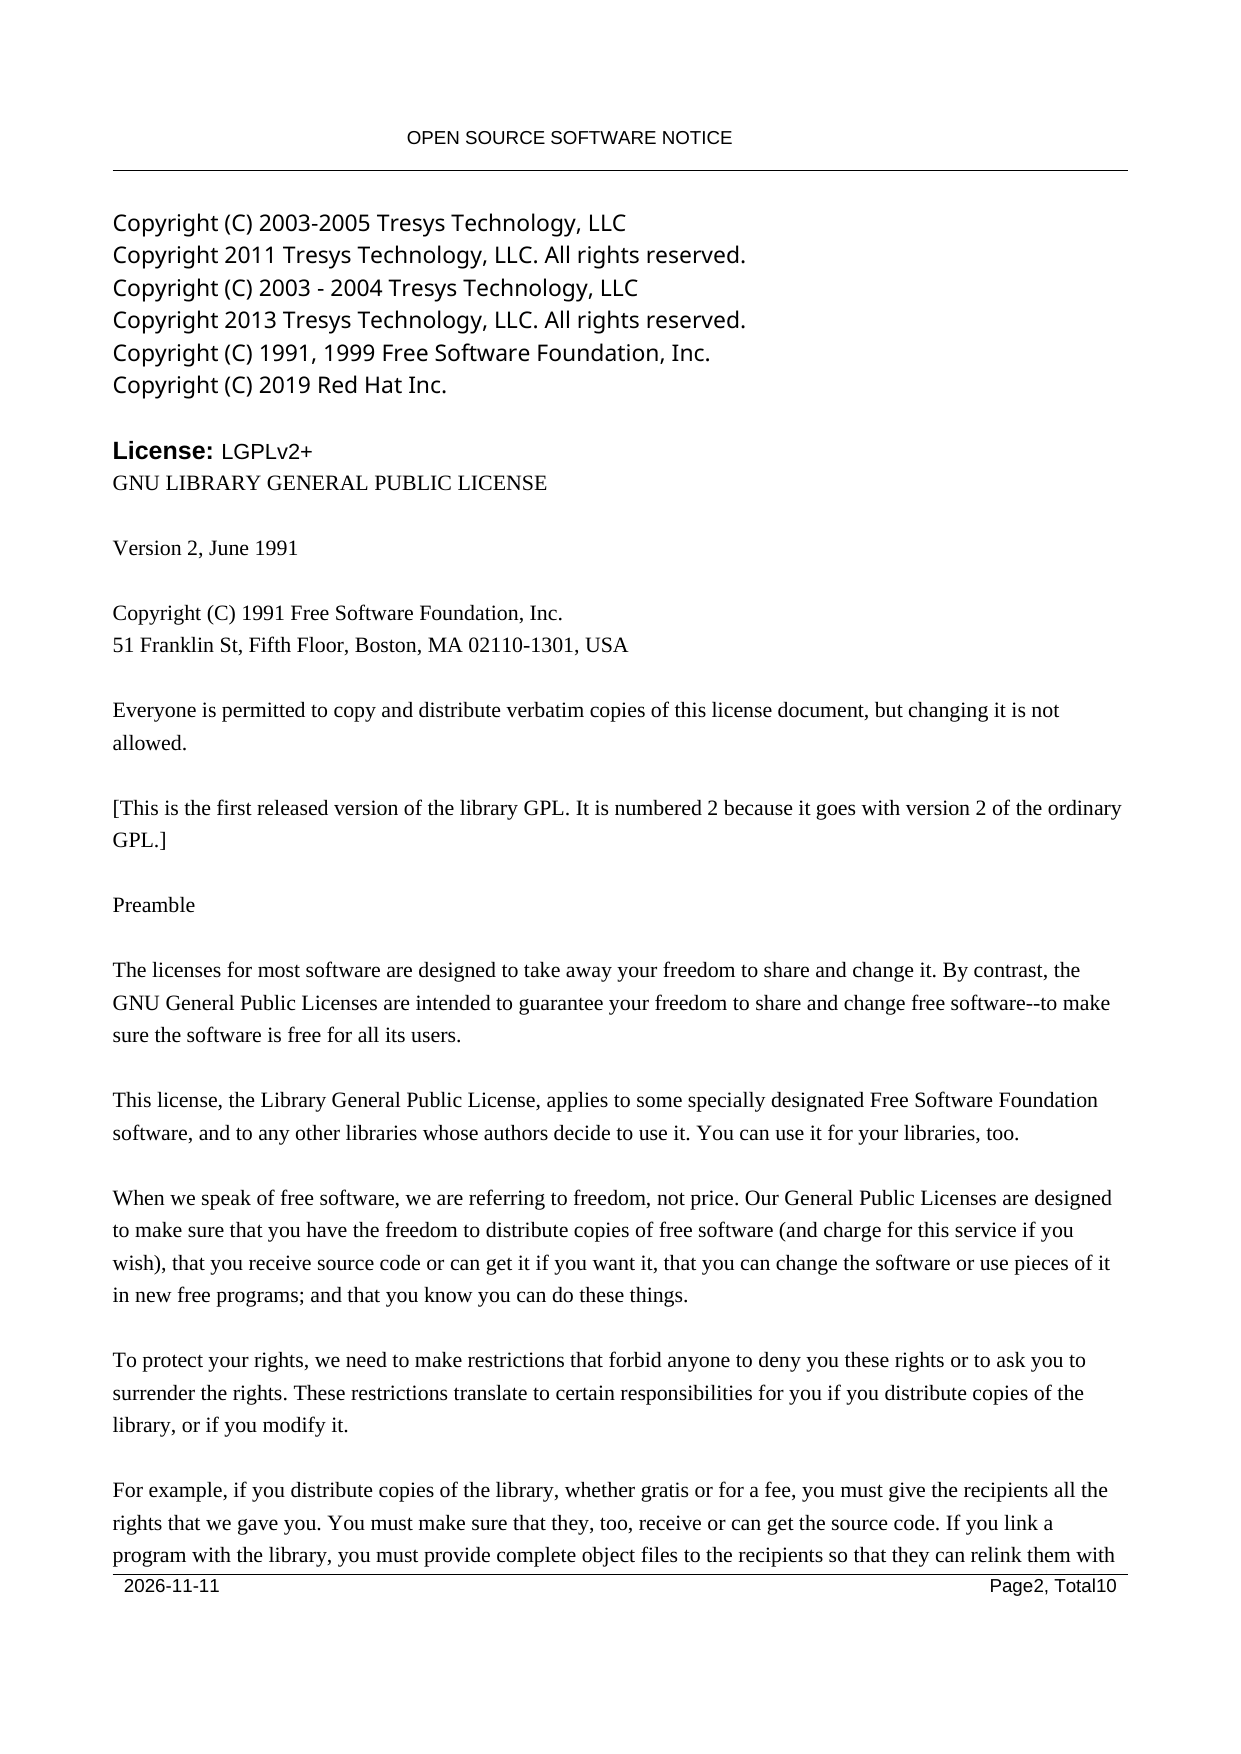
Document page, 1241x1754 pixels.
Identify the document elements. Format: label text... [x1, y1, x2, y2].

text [112, 466, 1128, 1571]
text License: LGPLv2+ [112, 434, 1128, 466]
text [112, 206, 1128, 434]
